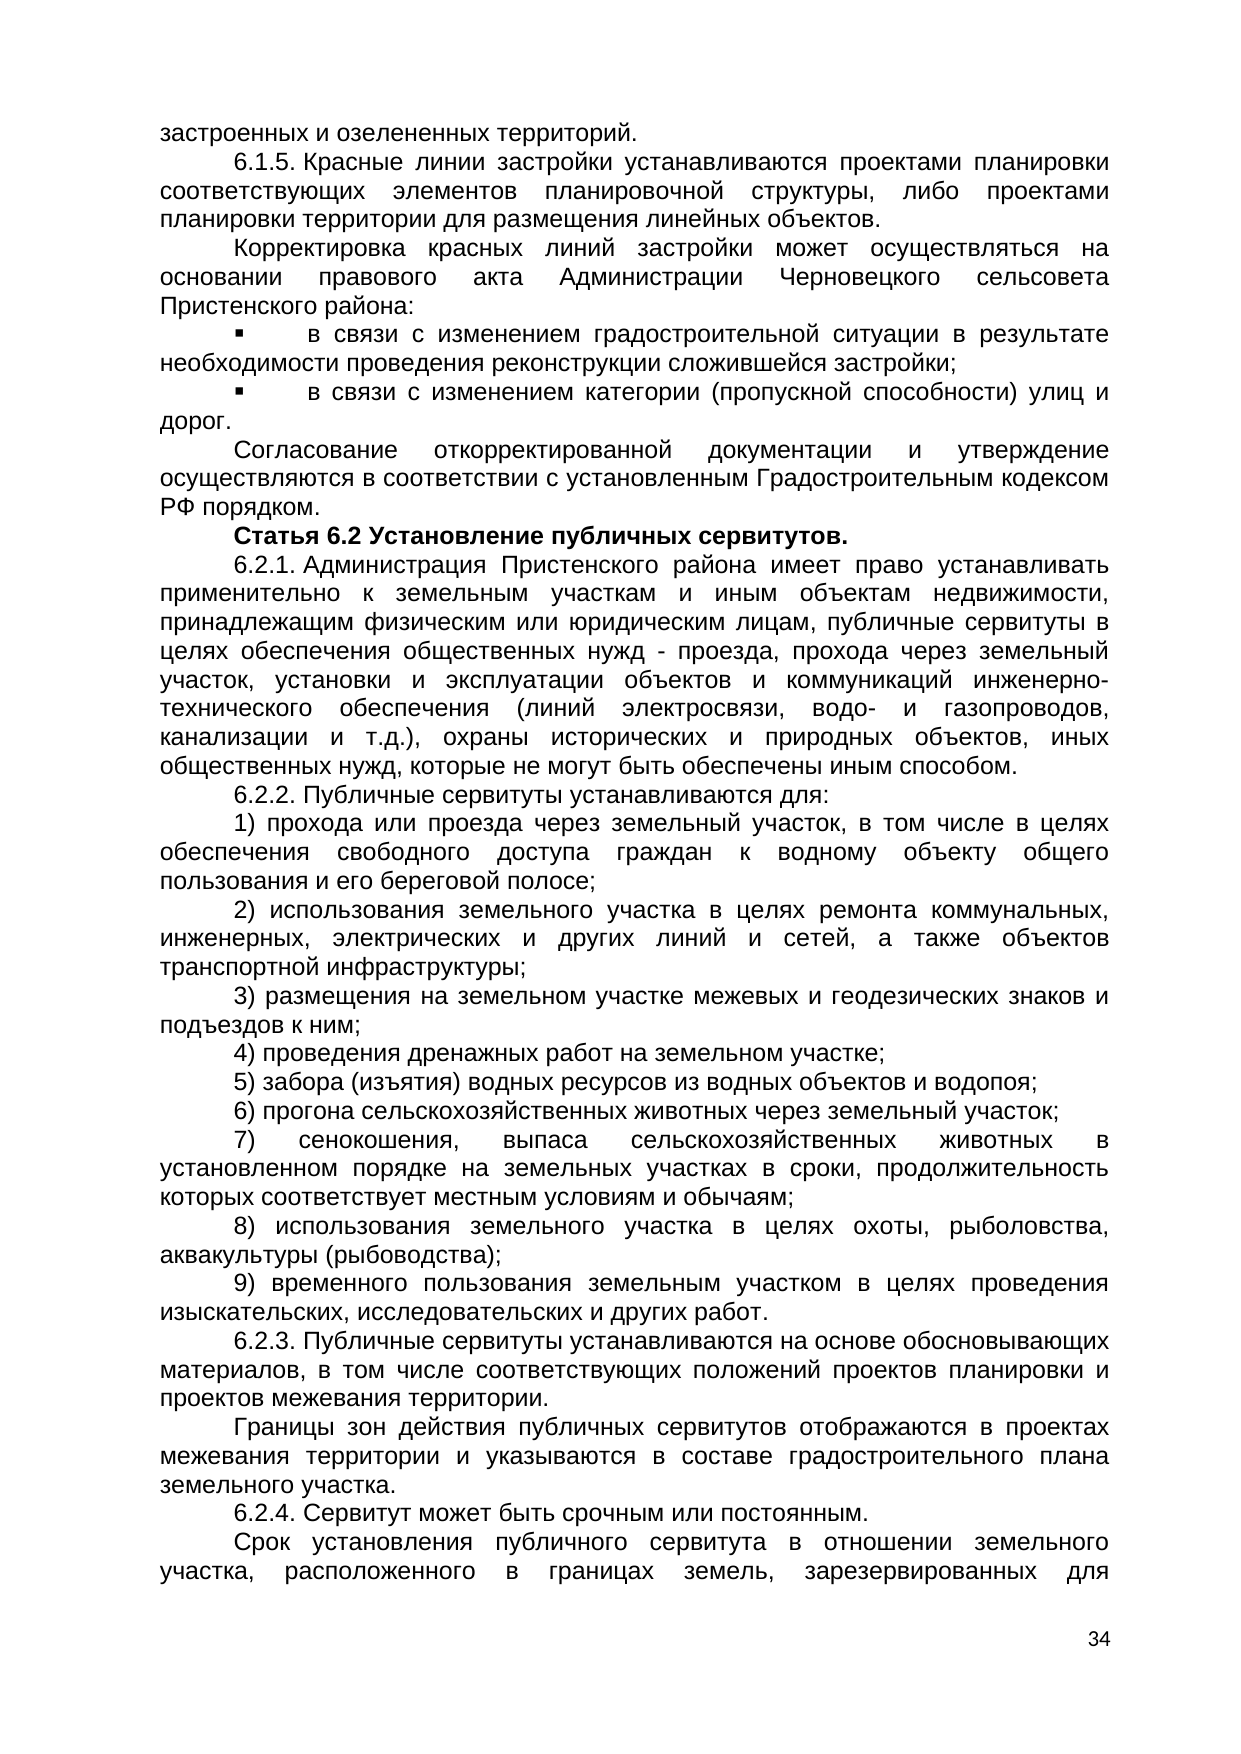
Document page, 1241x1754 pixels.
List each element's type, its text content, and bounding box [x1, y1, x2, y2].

text 6.2.1. Администрация Пристенского района имеет право устанавливать применительно к земельным участкам и иным объектам недвижимости, принадлежащим физическим или юридическим лицам, публичные сервитуты в целях обеспечения общественных нужд - проезда, прохода через земельный участок, установки и эксплуатации объектов и коммуникаций инженерно-технического обеспечения (линий электросвязи, водо- и газопроводов, канализации и т.д.), охраны исторических и природных объектов, иных общественных нужд, которые не могут быть обеспечены иным способом. [159, 549, 1110, 779]
text Границы зон действия публичных сервитутов отображаются в проектах межевания территории и указываются в составе градостроительного плана земельного участка. [159, 1412, 1110, 1498]
text 7) сенокошения, выпаса сельскохозяйственных животных в установленном порядке на земельных участках в сроки, продолжительность которых соответствует местным условиям и обычаям; [159, 1124, 1110, 1211]
list в связи с изменением градостроительной ситуации в результате необходимости проведения реконструкции сложившейся застройки; [159, 319, 1110, 377]
text 5) забора (изъятия) водных ресурсов из водных объектов и водопоя; [159, 1067, 1110, 1096]
text 2) использования земельного участка в целях ремонта коммунальных, инженерных, электрических и других линий и сетей, а также объектов транспортной инфраструктуры; [159, 894, 1110, 981]
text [159, 1527, 1110, 1584]
list в связи с изменением категории (пропускной способности) улиц и дорог. [159, 377, 1110, 434]
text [159, 118, 1110, 147]
text 6) прогона сельскохозяйственных животных через земельный участок; [159, 1096, 1110, 1124]
text 4) проведения дренажных работ на земельном участке; [159, 1038, 1110, 1067]
text 8) использования земельного участка в целях охоты, рыболовства, аквакультуры (рыбоводства); [159, 1211, 1110, 1268]
text 6.1.5. Красные линии застройки устанавливаются проектами планировки соответствующих элементов планировочной структуры, либо проектами планировки территории для размещения линейных объектов. [159, 147, 1110, 233]
text Корректировка красных линий застройки может осуществляться на основании правового акта Администрации Черновецкого сельсовета Пристенского района: [159, 233, 1110, 319]
text 9) временного пользования земельным участком в целях проведения изыскательских, исследовательских и других работ. [159, 1268, 1110, 1326]
text 6.2.4. Сервитут может быть срочным или постоянным. [159, 1498, 1110, 1527]
text Согласование откорректированной документации и утверждение осуществляются в соответствии с установленным Градостроительным кодексом РФ порядком. [159, 434, 1110, 521]
text 3) размещения на земельном участке межевых и геодезических знаков и подъездов к ним; [159, 981, 1110, 1038]
text 6.2.3. Публичные сервитуты устанавливаются на основе обосновывающих материалов, в том числе соответствующих положений проектов планировки и проектов межевания территории. [159, 1326, 1110, 1412]
text 6.2.2. Публичные сервитуты устанавливаются для: [159, 779, 1110, 808]
text Статья 6.2 Установление публичных сервитутов. [159, 521, 1110, 549]
text 1) прохода или проезда через земельный участок, в том числе в целях обеспечения свободного доступа граждан к водному объекту общего пользования и его береговой полосе; [159, 808, 1110, 894]
